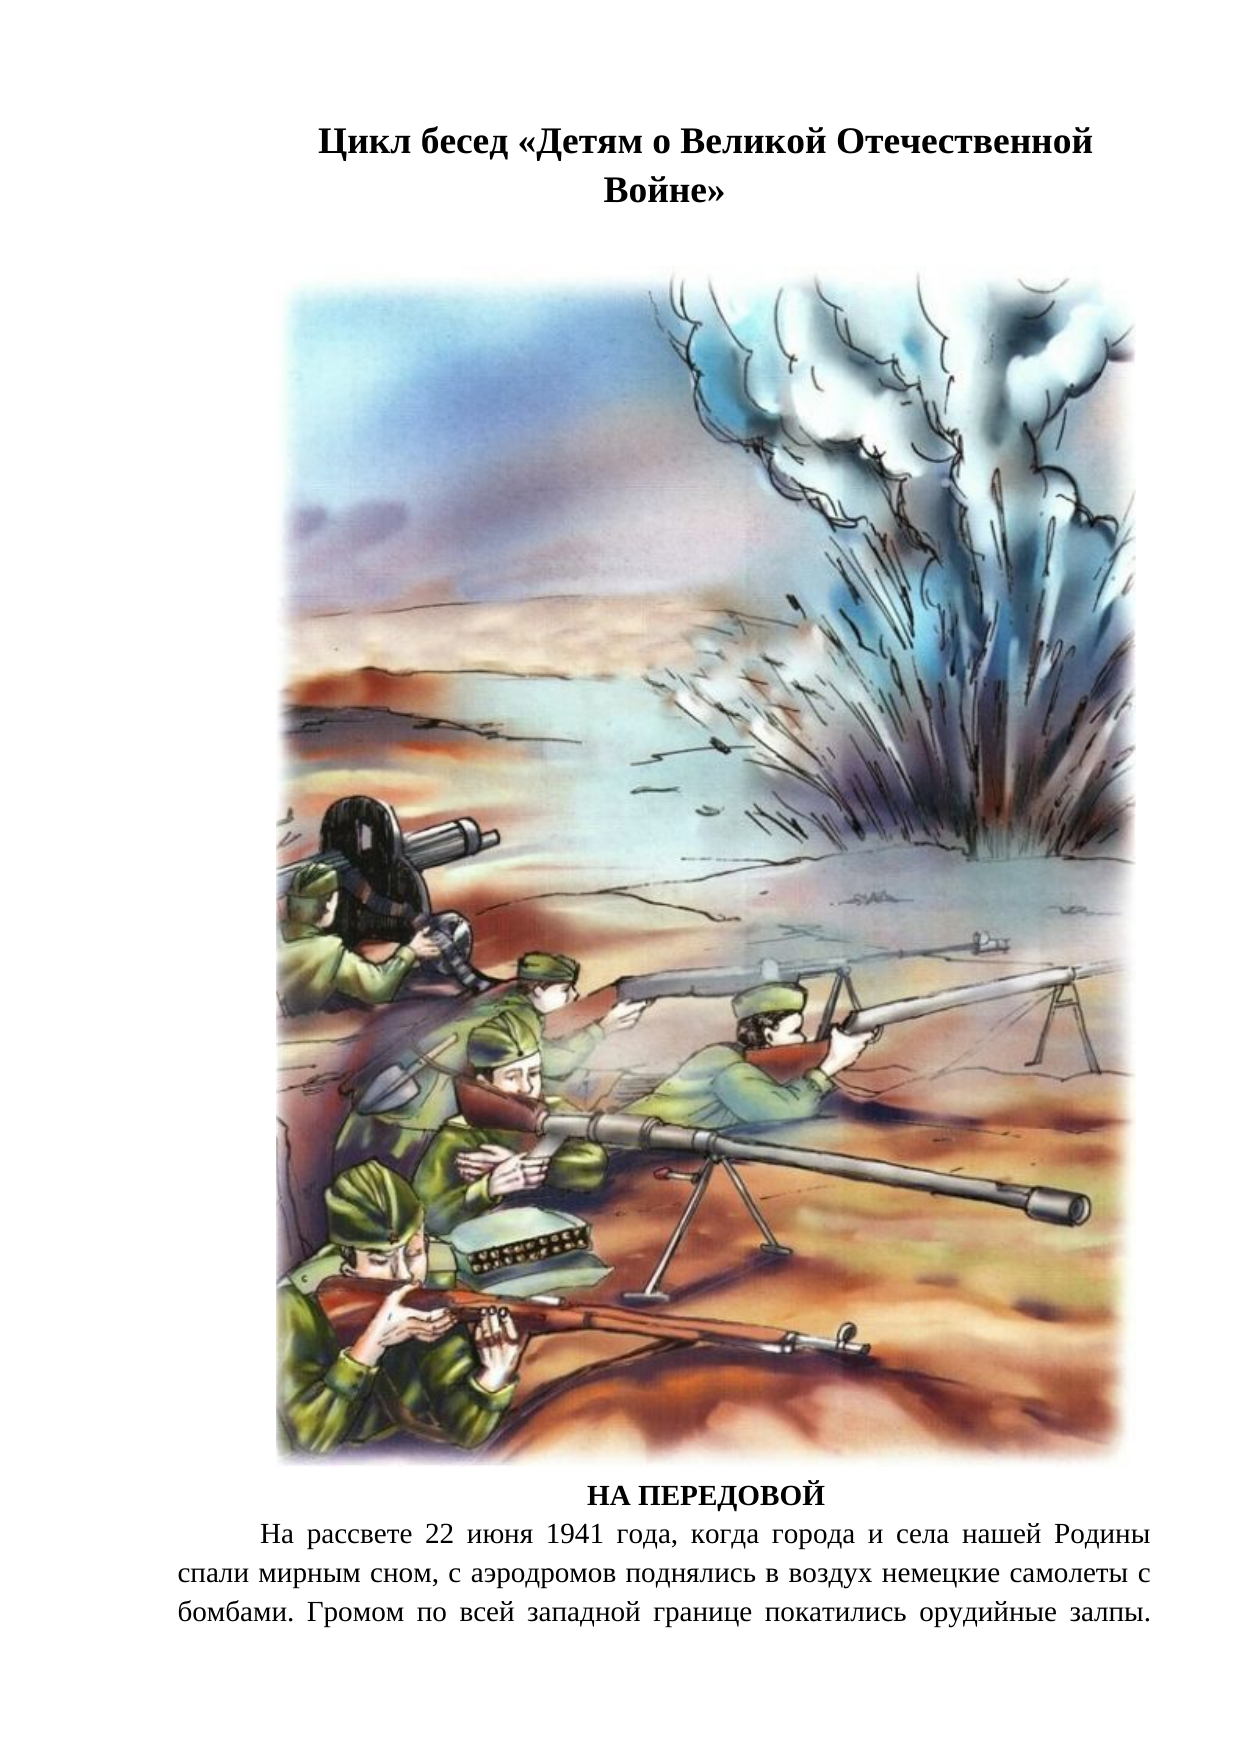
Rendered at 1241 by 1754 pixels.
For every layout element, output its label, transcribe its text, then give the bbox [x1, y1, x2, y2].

text НА ПЕРЕДОВОЙ [177, 1478, 1152, 1512]
text Цикл бесед «Детям о Великой Отечественной Войне» [177, 118, 1152, 211]
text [177, 1517, 1152, 1627]
picture [276, 266, 1136, 1467]
